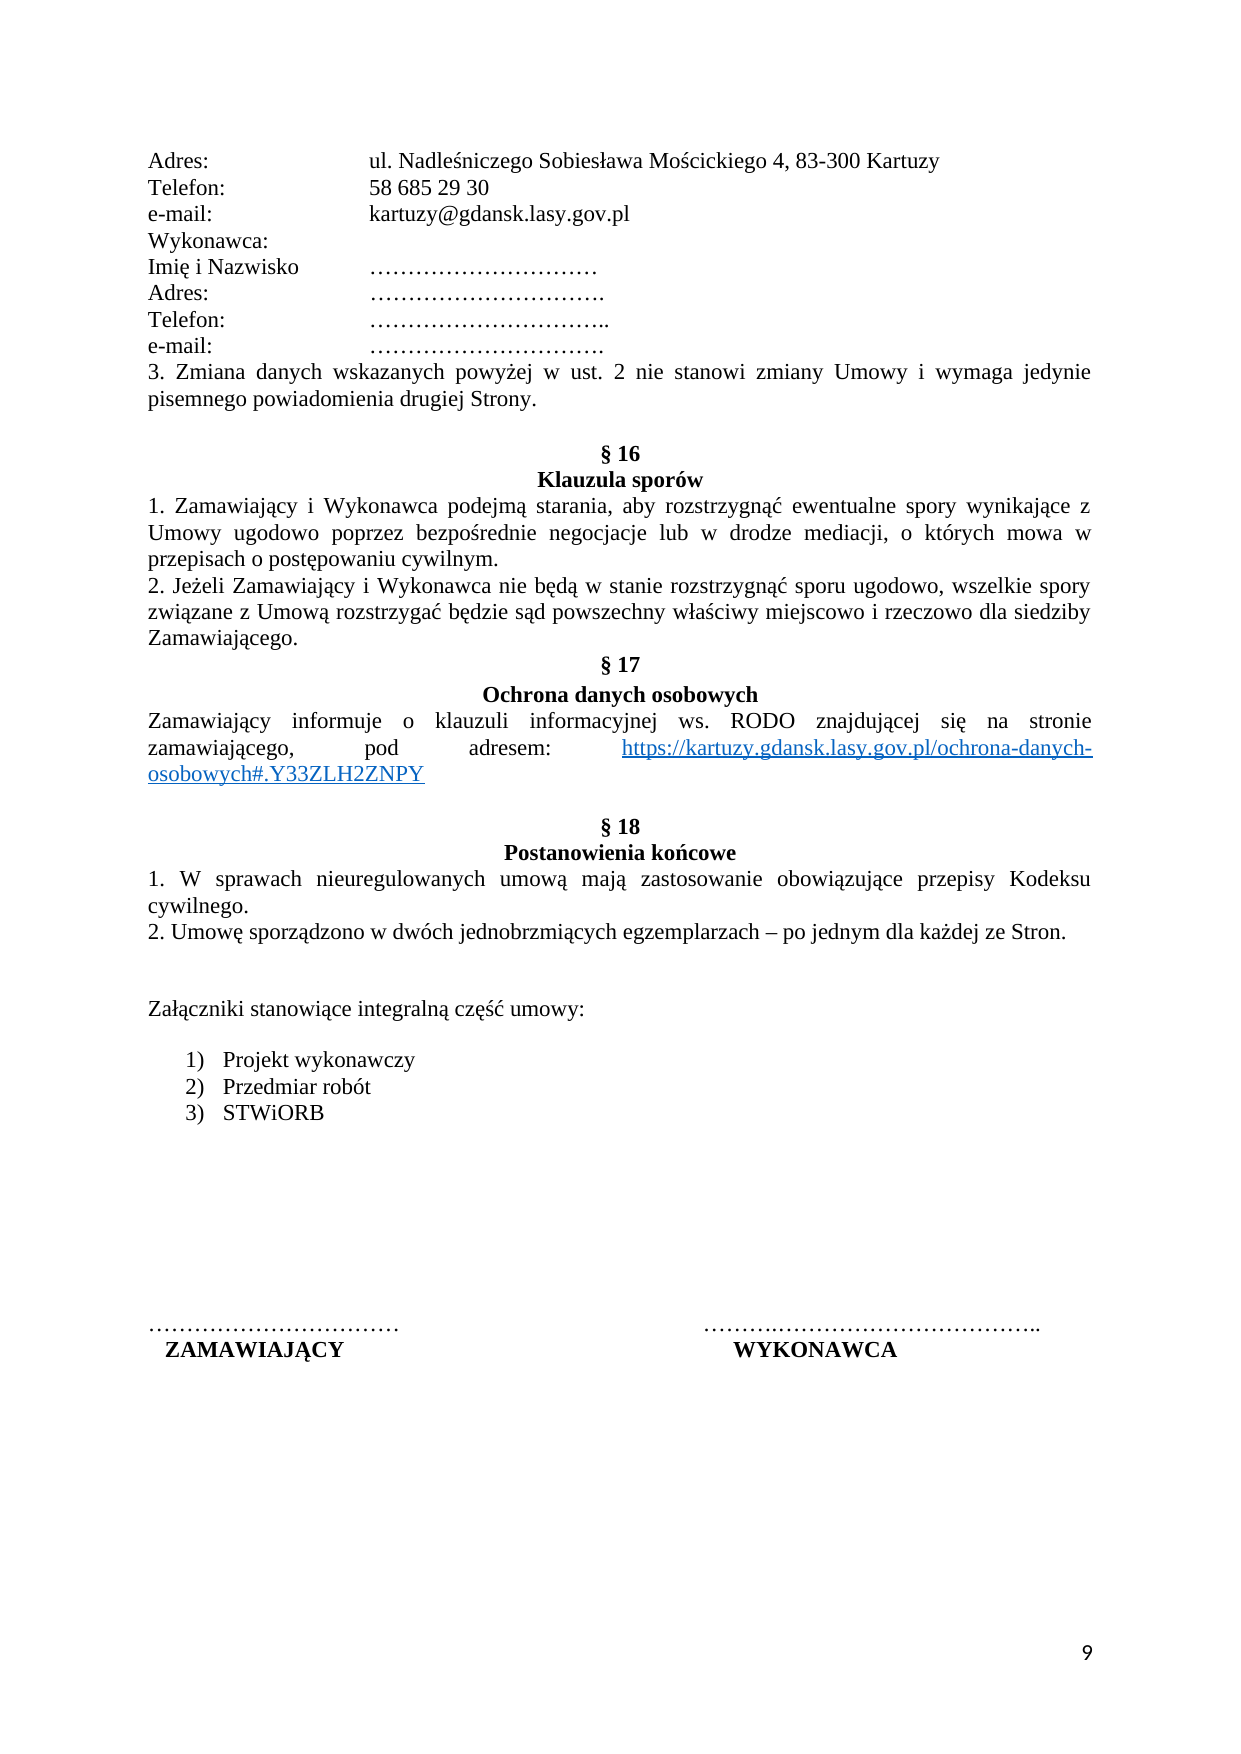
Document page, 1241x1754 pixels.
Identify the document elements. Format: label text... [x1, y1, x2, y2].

text § 16 [148, 440, 1093, 466]
text Ochrona danych osobowych [148, 681, 1093, 707]
text 1. W sprawach nieuregulowanych umową mają zastosowanie obowiązujące przepisy Kodeksu cywilnego. [148, 865, 1093, 918]
text 2. Umowę sporządzono w dwóch jednobrzmiących egzemplarzach – po jednym dla każdej ze Stron. [148, 918, 1093, 944]
text § 17 [148, 651, 1093, 677]
text Postanowienia końcowe [148, 839, 1093, 865]
text e-mail: …………………………. [148, 332, 1093, 358]
text 3. Zmiana danych wskazanych powyżej w ust. 2 nie stanowi zmiany Umowy i wymaga jedynie pisemnego powiadomienia drugiej Strony. [148, 358, 1093, 411]
list Projekt wykonawczy [185, 1047, 1093, 1073]
text Załączniki stanowiące integralną część umowy: [148, 996, 1093, 1022]
text ZAMAWIAJĄCY WYKONAWCA [148, 1336, 1093, 1363]
text § 18 [148, 813, 1093, 839]
text Telefon: 58 685 29 30 [148, 174, 1093, 200]
text Adres: ul. Nadleśniczego Sobiesława Mościckiego 4, 83-300 Kartuzy [148, 148, 1093, 174]
text …………………………… ……….…………………………….. [148, 1310, 1093, 1336]
list Przedmiar robót [185, 1073, 1093, 1099]
text Zamawiający informuje o klauzuli informacyjnej ws. RODO znajdującej się na stronie zamawiającego, pod adresem: https://kartuzy.gdansk.lasy.gov.pl/ochrona-danych-osobowych#.Y33ZLH2ZNPY [148, 707, 1093, 786]
text Klauzula sporów [148, 466, 1093, 493]
text 1. Zamawiający i Wykonawca podejmą starania, aby rozstrzygnąć ewentualne spory wynikające z Umowy ugodowo poprzez bezpośrednie negocjacje lub w drodze mediacji, o których mowa w przepisach o postępowaniu cywilnym. [148, 493, 1093, 572]
list STWiORB [185, 1099, 1093, 1126]
text Adres: …………………………. [148, 279, 1093, 306]
text e-mail: kartuzy@gdansk.lasy.gov.pl [148, 200, 1093, 227]
text Telefon: ………………………….. [148, 306, 1093, 332]
text Wykonawca: [148, 227, 1093, 253]
text 2. Jeżeli Zamawiający i Wykonawca nie będą w stanie rozstrzygnąć sporu ugodowo, wszelkie spory związane z Umową rozstrzygać będzie sąd powszechny właściwy miejscowo i rzeczowo dla siedziby Zamawiającego. [148, 572, 1093, 651]
text Imię i Nazwisko ………………………… [148, 253, 1093, 279]
